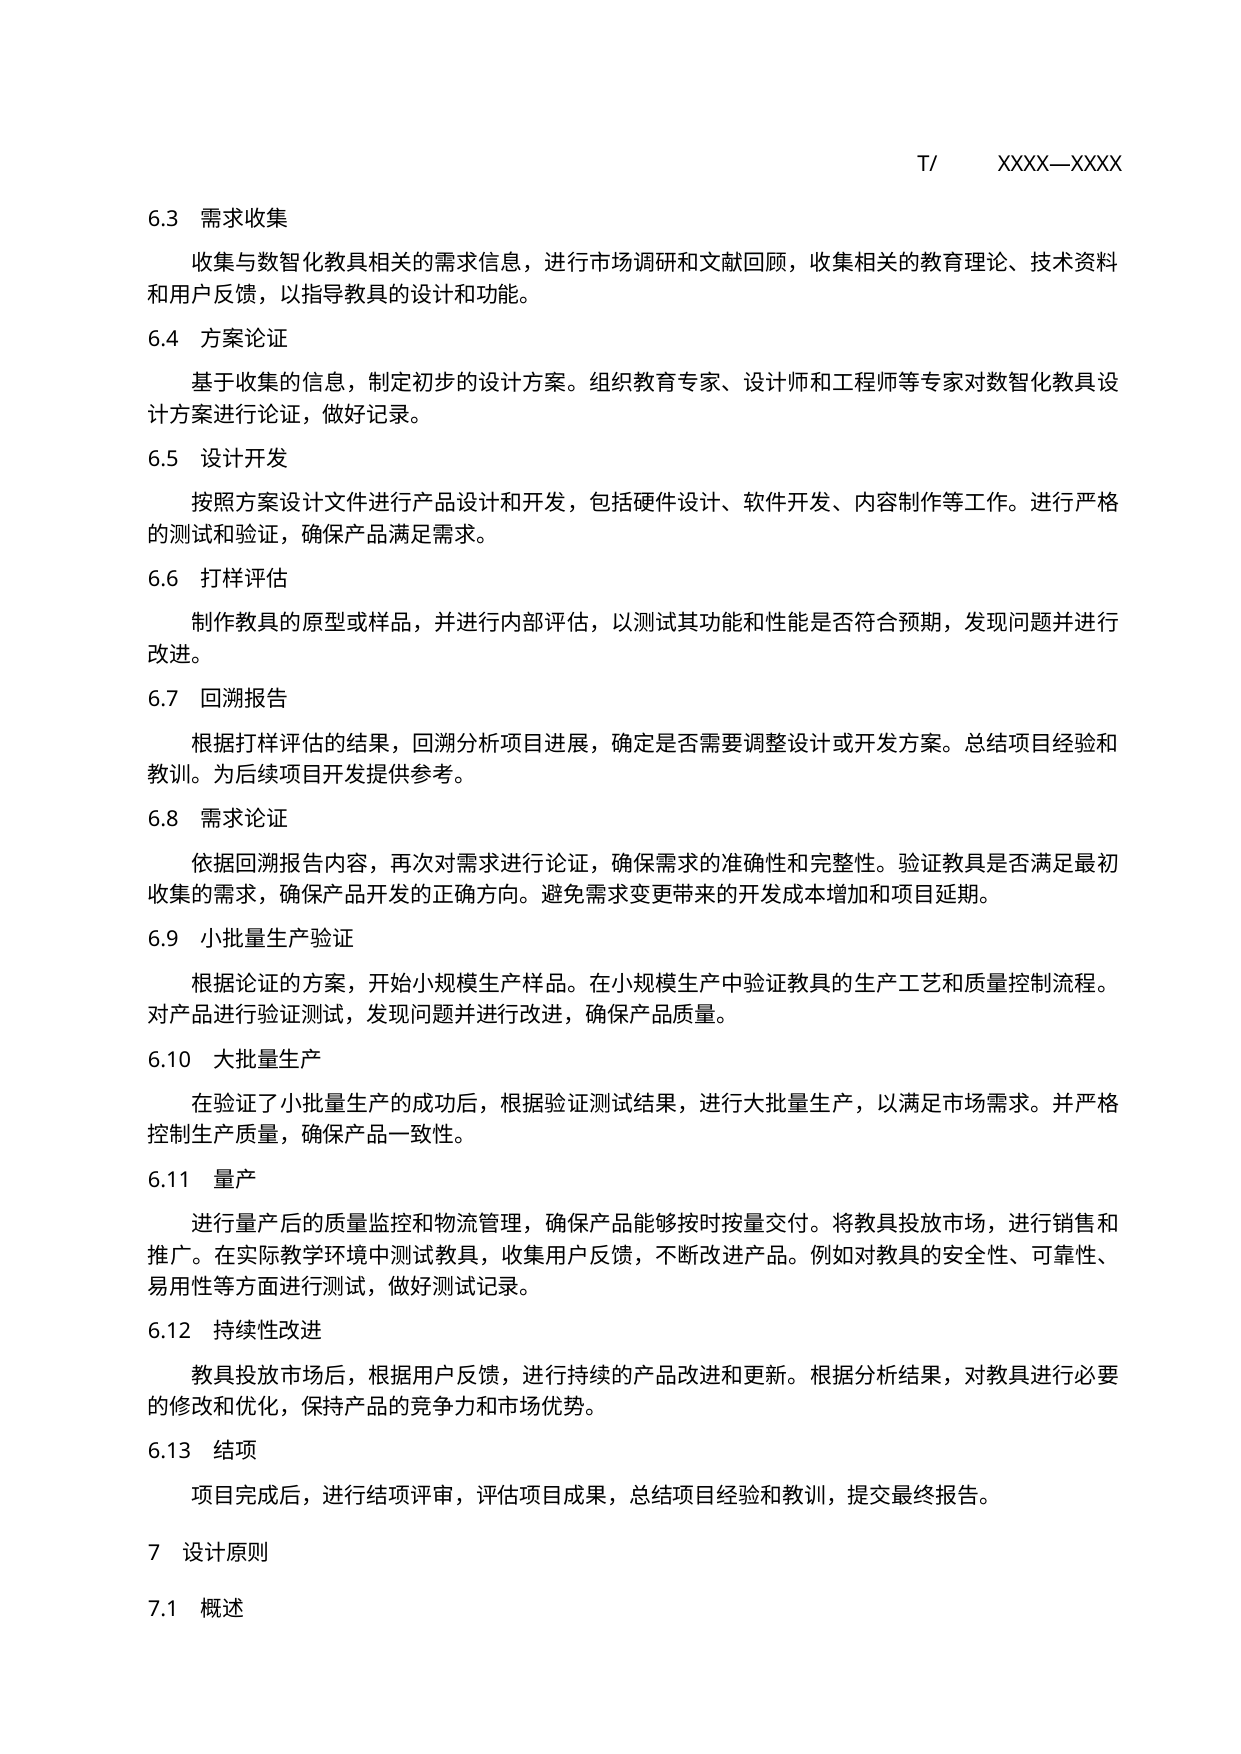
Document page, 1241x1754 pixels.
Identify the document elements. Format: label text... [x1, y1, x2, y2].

text 方案论证 [148, 321, 1122, 353]
text 持续性改进 [148, 1313, 1122, 1345]
text 设计开发 [148, 441, 1122, 473]
text 小批量生产验证 [148, 921, 1122, 953]
text 需求收集 [148, 201, 1122, 233]
text 制作教具的原型或样品，并进行内部评估，以测试其功能和性能是否符合预期，发现问题并进行改进。 [148, 605, 1122, 669]
text 打样评估 [148, 561, 1122, 593]
text 量产 [148, 1162, 1122, 1193]
text 大批量生产 [148, 1042, 1122, 1073]
text 回溯报告 [148, 681, 1122, 713]
text 在验证了小批量生产的成功后，根据验证测试结果，进行大批量生产，以满足市场需求。并严格控制生产质量，确保产品一致性。 [148, 1086, 1122, 1149]
text 收集与数智化教具相关的需求信息，进行市场调研和文献回顾，收集相关的教育理论、技术资料和用户反馈，以指导教具的设计和功能。 [148, 245, 1122, 308]
text 依据回溯报告内容，再次对需求进行论证，确保需求的准确性和完整性。验证教具是否满足最初收集的需求，确保产品开发的正确方向。避免需求变更带来的开发成本增加和项目延期。 [148, 846, 1122, 909]
text 概述 [148, 1591, 1122, 1623]
text 按照方案设计文件进行产品设计和开发，包括硬件设计、软件开发、内容制作等工作。进行严格的测试和验证，确保产品满足需求。 [148, 485, 1122, 549]
text 根据打样评估的结果，回溯分析项目进展，确定是否需要调整设计或开发方案。总结项目经验和教训。为后续项目开发提供参考。 [148, 726, 1122, 789]
text 需求论证 [148, 801, 1122, 833]
text 结项 [148, 1433, 1122, 1465]
text 教具投放市场后，根据用户反馈，进行持续的产品改进和更新。根据分析结果，对教具进行必要的修改和优化，保持产品的竞争力和市场优势。 [148, 1358, 1122, 1421]
text 进行量产后的质量监控和物流管理，确保产品能够按时按量交付。将教具投放市场，进行销售和推广。在实际教学环境中测试教具，收集用户反馈，不断改进产品。例如对教具的安全性、可靠性、易用性等方面进行测试，做好测试记录。 [148, 1206, 1122, 1301]
text 项目完成后，进行结项评审，评估项目成果，总结项目经验和教训，提交最终报告。 [148, 1478, 1122, 1509]
text 设计原则 [148, 1534, 1122, 1566]
text 根据论证的方案，开始小规模生产样品。在小规模生产中验证教具的生产工艺和质量控制流程。对产品进行验证测试，发现问题并进行改进，确保产品质量。 [148, 966, 1122, 1029]
text 基于收集的信息，制定初步的设计方案。组织教育专家、设计师和工程师等专家对数智化教具设计方案进行论证，做好记录。 [148, 365, 1122, 428]
